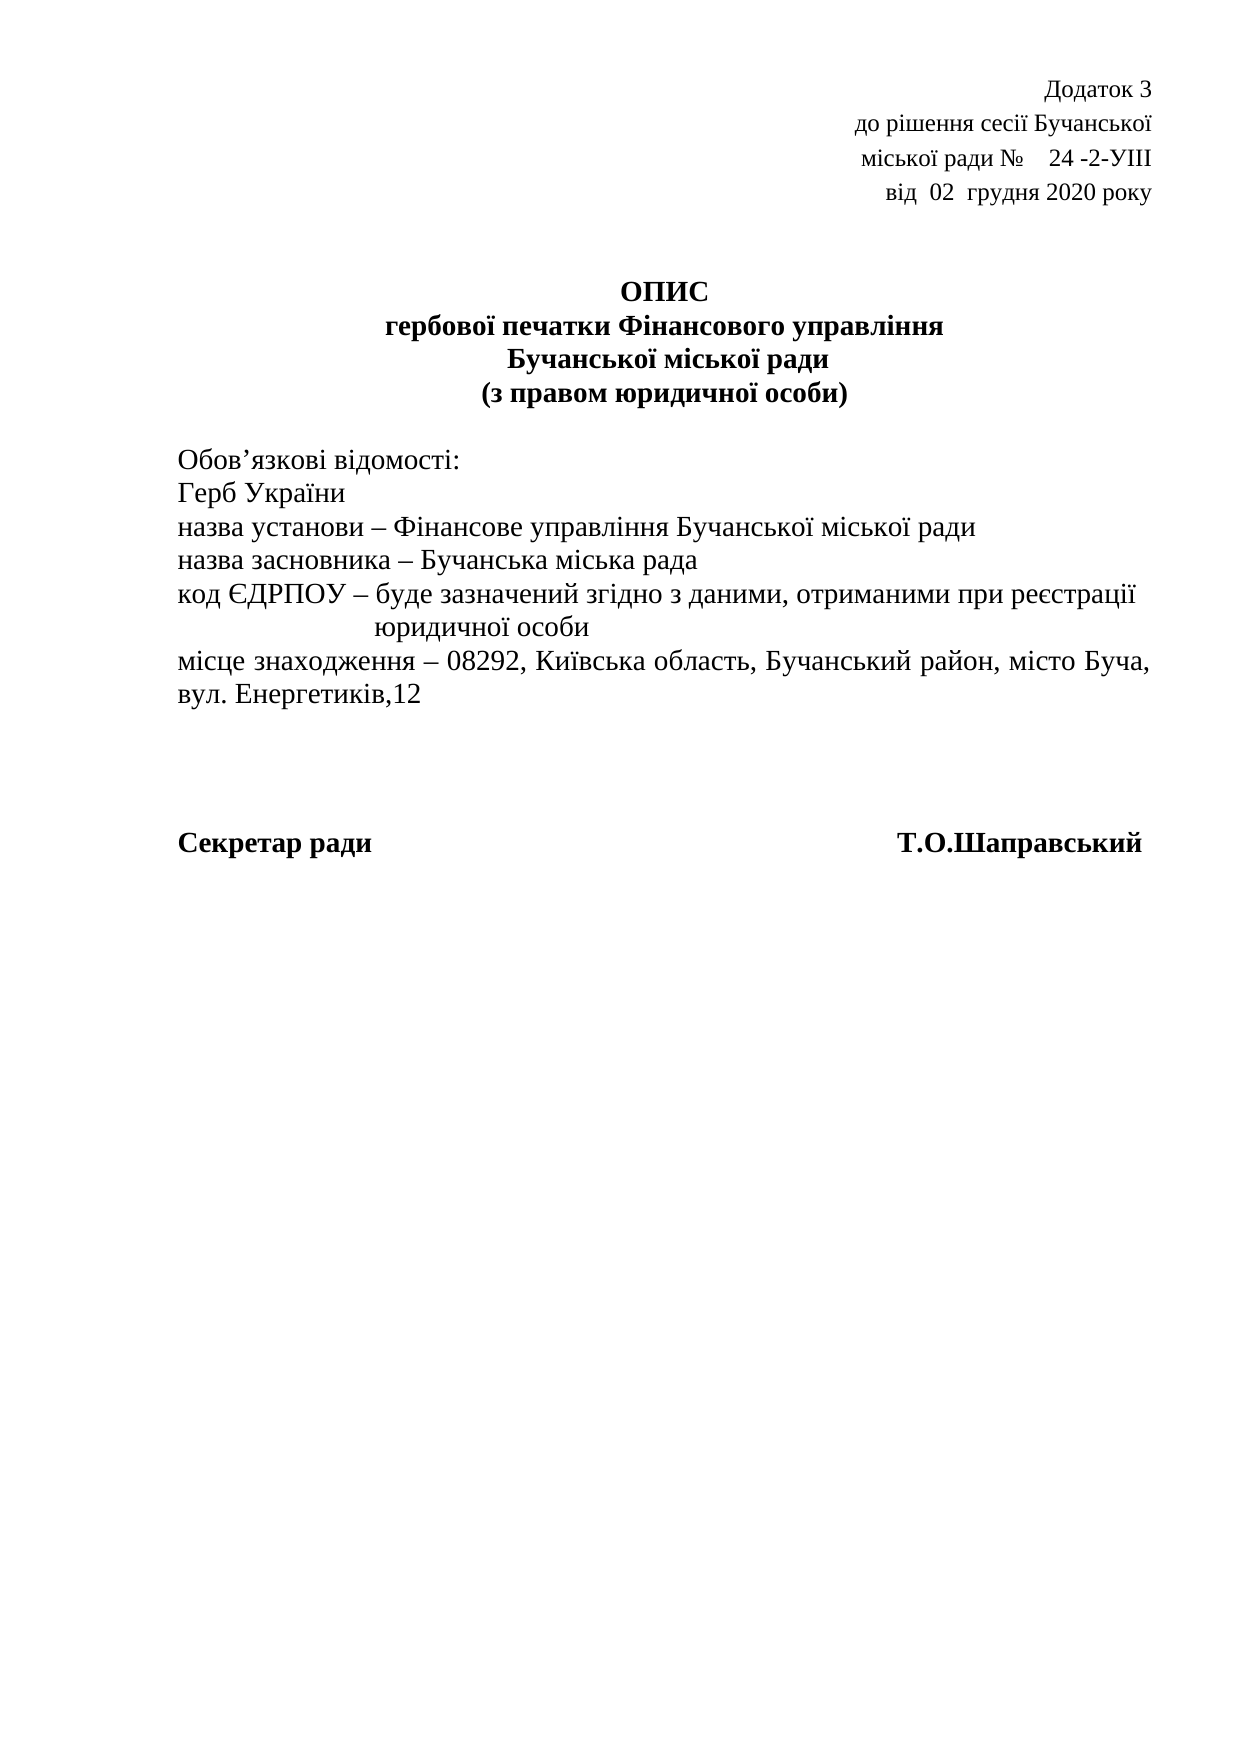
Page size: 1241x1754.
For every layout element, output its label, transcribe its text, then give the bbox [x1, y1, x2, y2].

text Секретар ради Т.О.Шаправський [177, 825, 1152, 859]
text місце знаходження – 08292, Київська область, Бучанський район, місто Буча, вул. Енергетиків,12 [177, 643, 1152, 710]
text назва засновника – Бучанська міська рада [177, 542, 1152, 576]
text до рішення сесії Бучанської [177, 108, 1152, 137]
text Бучанської міської ради [177, 341, 1152, 375]
text Обов’язкові відомості: [177, 442, 1152, 475]
text Герб України [177, 475, 1152, 509]
text код ЄДРПОУ – буде зазначений згідно з даними, отриманими при реєстрації [177, 576, 1152, 609]
text міської ради № 24 -2-УІІІ [177, 143, 1152, 172]
text від 02 грудня 2020 року [177, 177, 1152, 206]
text (з правом юридичної особи) [177, 375, 1152, 408]
text юридичної особи [177, 609, 1152, 643]
text назва установи – Фінансове управління Бучанської міської ради [177, 509, 1152, 542]
text ОПИС [177, 274, 1152, 308]
text Додаток 3 [177, 74, 1152, 103]
text гербової печатки Фінансового управління [177, 308, 1152, 341]
